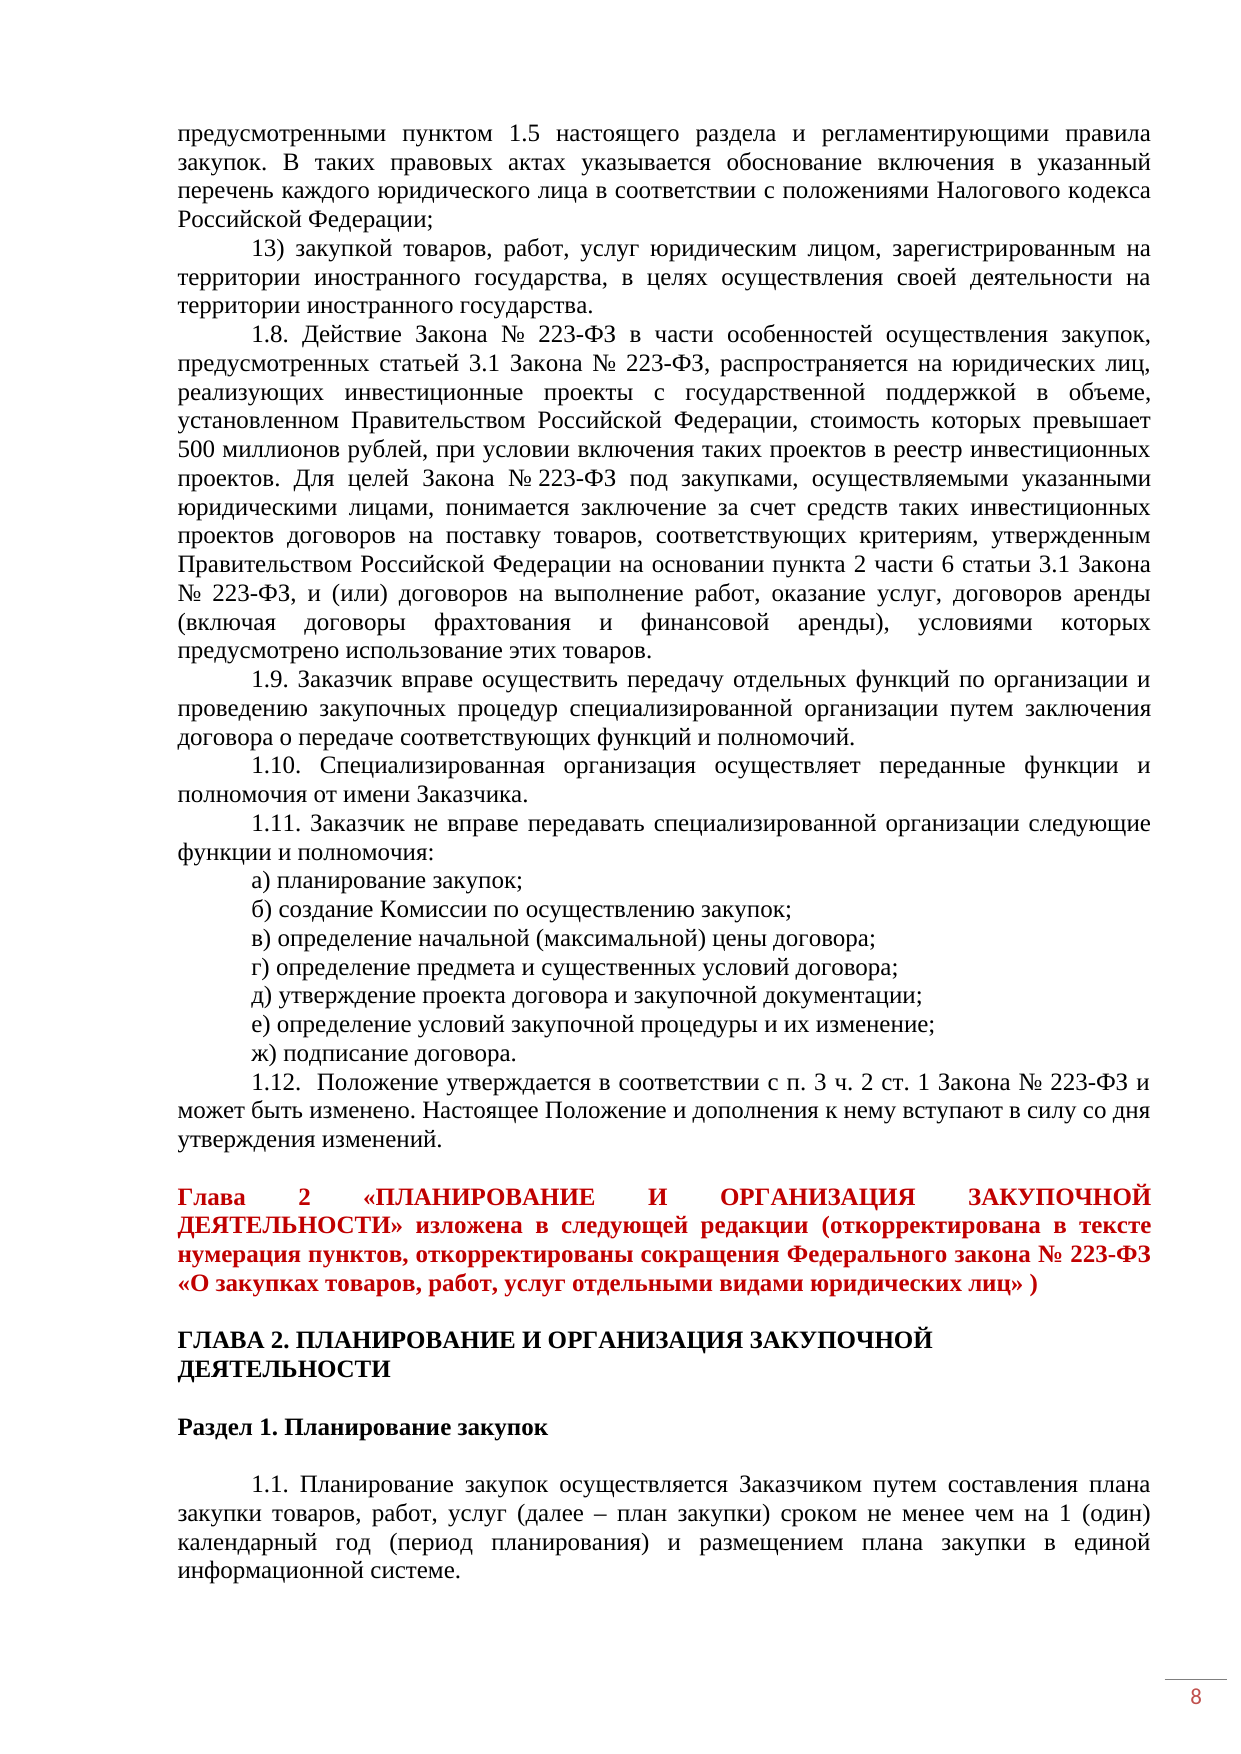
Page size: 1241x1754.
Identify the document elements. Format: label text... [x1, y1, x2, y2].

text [177, 118, 1152, 233]
text Глава 2 «ПЛАНИРОВАНИЕ И ОРГАНИЗАЦИЯ ЗАКУПОЧНОЙ ДЕЯТЕЛЬНОСТИ» изложена в следующей редакции (откорректирована в тексте нумерация пунктов, откорректированы сокращения Федерального закона № 223-ФЗ «О закупках товаров, работ, услуг отдельными видами юридических лиц» ) [177, 1182, 1152, 1297]
text 13) закупкой товаров, работ, услуг юридическим лицом, зарегистрированным на территории иностранного государства, в целях осуществления своей деятельности на территории иностранного государства. [177, 233, 1152, 319]
subtitle ГЛАВА 2. ПЛАНИРОВАНИЕ И ОРГАНИЗАЦИЯ ЗАКУПОЧНОЙ ДЕЯТЕЛЬНОСТИ [177, 1326, 1152, 1383]
text а) планирование закупок; [177, 866, 1152, 894]
text 1.1. Планирование закупок осуществляется Заказчиком путем составления плана закупки товаров, работ, услуг (далее – план закупки) сроком не менее чем на 1 (один) календарный год (период планирования) и размещением плана закупки в единой информационной системе. [177, 1469, 1152, 1584]
text е) определение условий закупочной процедуры и их изменение; [177, 1009, 1152, 1038]
text г) определение предмета и существенных условий договора; [177, 952, 1152, 981]
text 1.9. Заказчик вправе осуществить передачу отдельных функций по организации и проведению закупочных процедур специализированной организации путем заключения договора о передаче соответствующих функций и полномочий. [177, 664, 1152, 751]
text ж) подписание договора. [177, 1038, 1152, 1067]
text д) утверждение проекта договора и закупочной документации; [177, 981, 1152, 1009]
text 1.10. Специализированная организация осуществляет переданные функции и полномочия от имени Заказчика. [177, 751, 1152, 808]
text 1.12. Положение утверждается в соответствии с п. 3 ч. 2 ст. 1 Закона № 223-ФЗ и может быть изменено. Настоящее Положение и дополнения к нему вступают в силу со дня утверждения изменений. [177, 1067, 1152, 1153]
text 1.11. Заказчик не вправе передавать специализированной организации следующие функции и полномочия: [177, 808, 1152, 866]
subtitle Раздел 1. Планирование закупок [177, 1412, 1152, 1441]
text б) создание Комиссии по осуществлению закупок; [177, 894, 1152, 923]
text 1.8. Действие Закона № 223-ФЗ в части особенностей осуществления закупок, предусмотренных статьей 3.1 Закона № 223-ФЗ, распространяется на юридических лиц, реализующих инвестиционные проекты с государственной поддержкой в объеме, установленном Правительством Российской Федерации, стоимость которых превышает 500 миллионов рублей, при условии включения таких проектов в реестр инвестиционных проектов. Для целей Закона № 223-ФЗ под закупками, осуществляемыми указанными юридическими лицами, понимается заключение за счет средств таких инвестиционных проектов договоров на поставку товаров, соответствующих критериям, утвержденным Правительством Российской Федерации на основании пункта 2 части 6 статьи 3.1 Закона № 223-ФЗ, и (или) договоров на выполнение работ, оказание услуг, договоров аренды (включая договоры фрахтования и финансовой аренды), условиями которых предусмотрено использование этих товаров. [177, 319, 1152, 664]
text в) определение начальной (максимальной) цены договора; [177, 923, 1152, 952]
